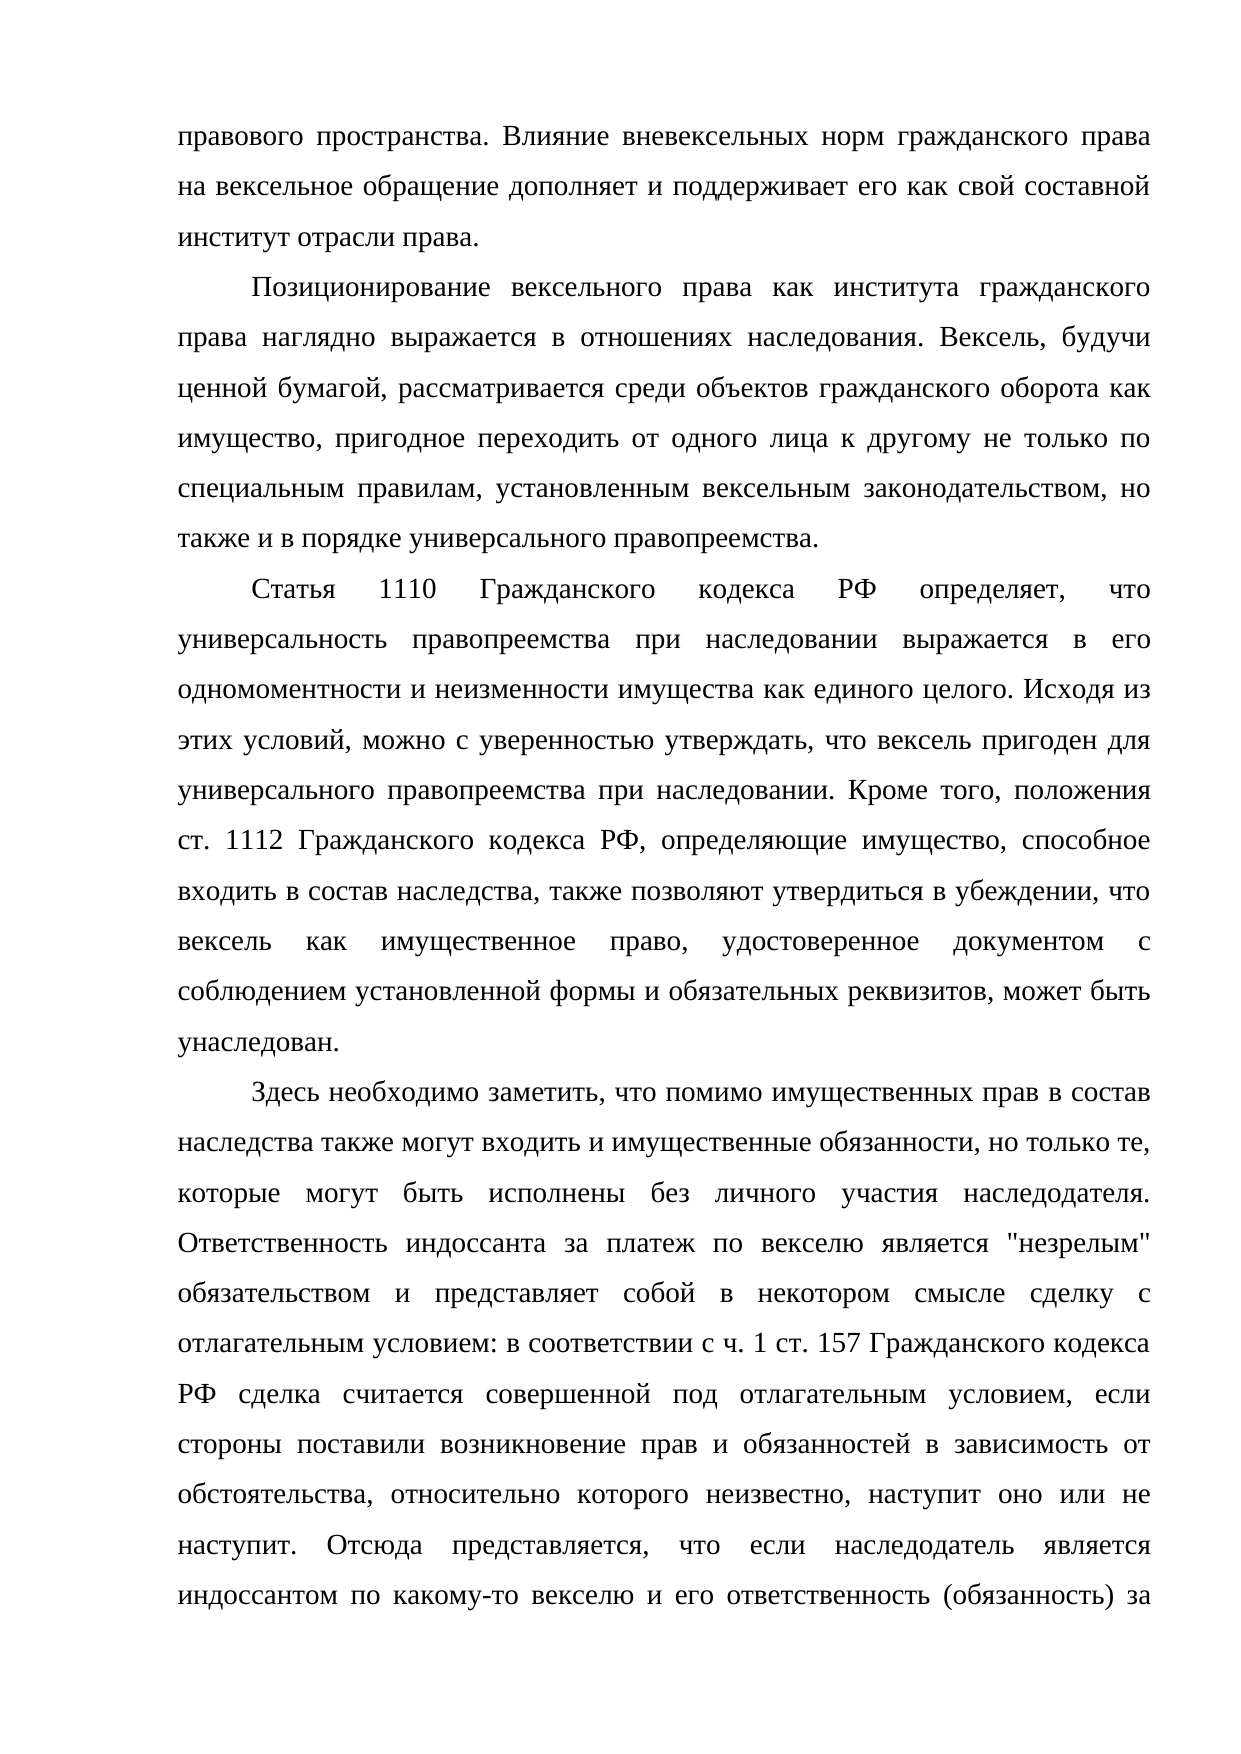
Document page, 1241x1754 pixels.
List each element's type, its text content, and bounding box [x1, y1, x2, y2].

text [177, 118, 1152, 252]
text Статья 1110 Гражданского кодекса РФ определяет, что универсальность правопреемства при наследовании выражается в его одномоментности и неизменности имущества как единого целого. Исходя из этих условий, можно с уверенностью утверждать, что вексель пригоден для универсального правопреемства при наследовании. Кроме того, положения ст. 1112 Гражданского кодекса РФ, определяющие имущество, способное входить в состав наследства, также позволяют утвердиться в убеждении, что вексель как имущественное право, удостоверенное документом с соблюдением установленной формы и обязательных реквизитов, может быть унаследован. [177, 571, 1152, 1057]
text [177, 1074, 1152, 1611]
text Позиционирование вексельного права как института гражданского права наглядно выражается в отношениях наследования. Вексель, будучи ценной бумагой, рассматривается среди объектов гражданского оборота как имущество, пригодное переходить от одного лица к другому не только по специальным правилам, установленным вексельным законодательством, но также и в порядке универсального правопреемства. [177, 269, 1152, 554]
